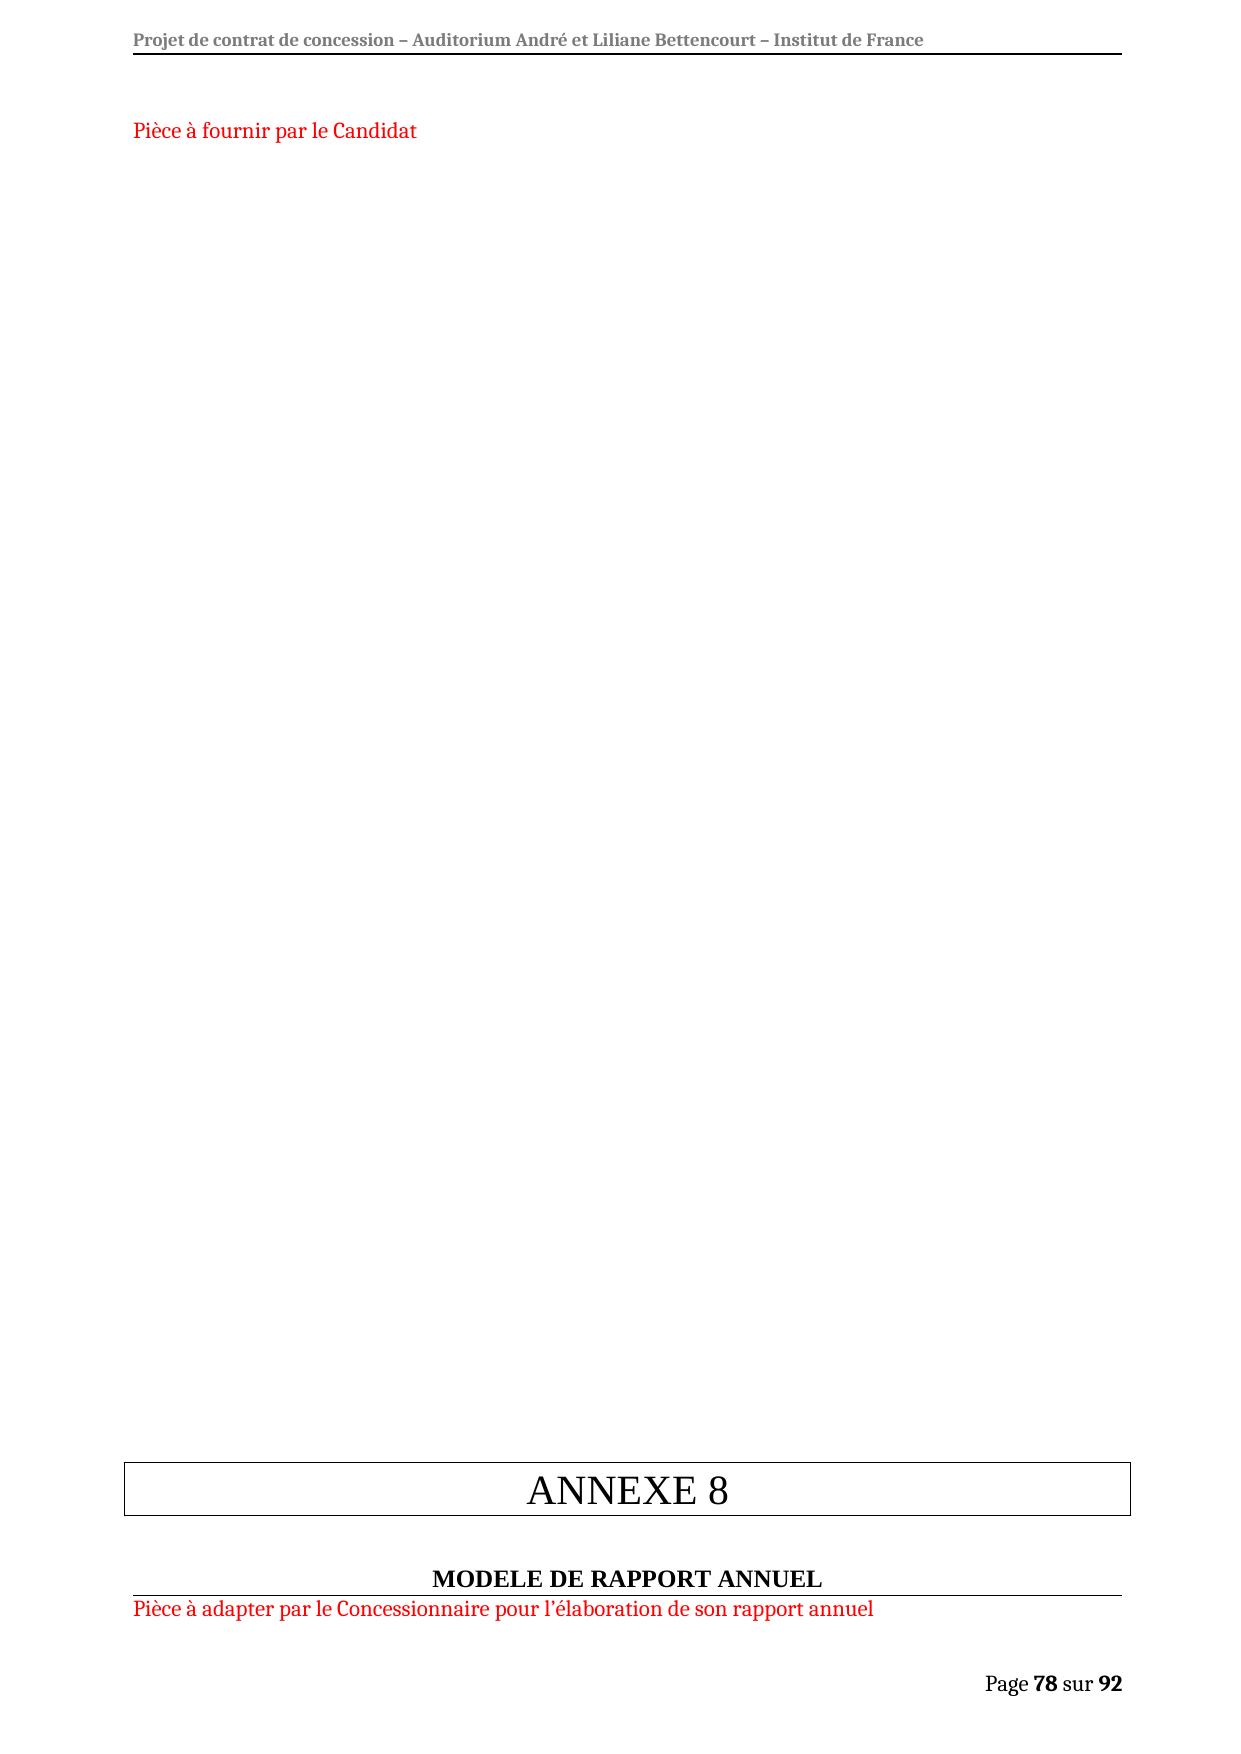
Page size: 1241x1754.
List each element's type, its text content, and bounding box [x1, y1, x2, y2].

text Pièce à fournir par le Candidat [133, 118, 1122, 144]
text Pièce à adapter par le Concessionnaire pour l’élaboration de son rapport annuel [133, 1596, 1122, 1622]
text MODELE DE RAPPORT ANNUEL [133, 1564, 1122, 1595]
text ANNEXE 8 [125, 1463, 1130, 1515]
